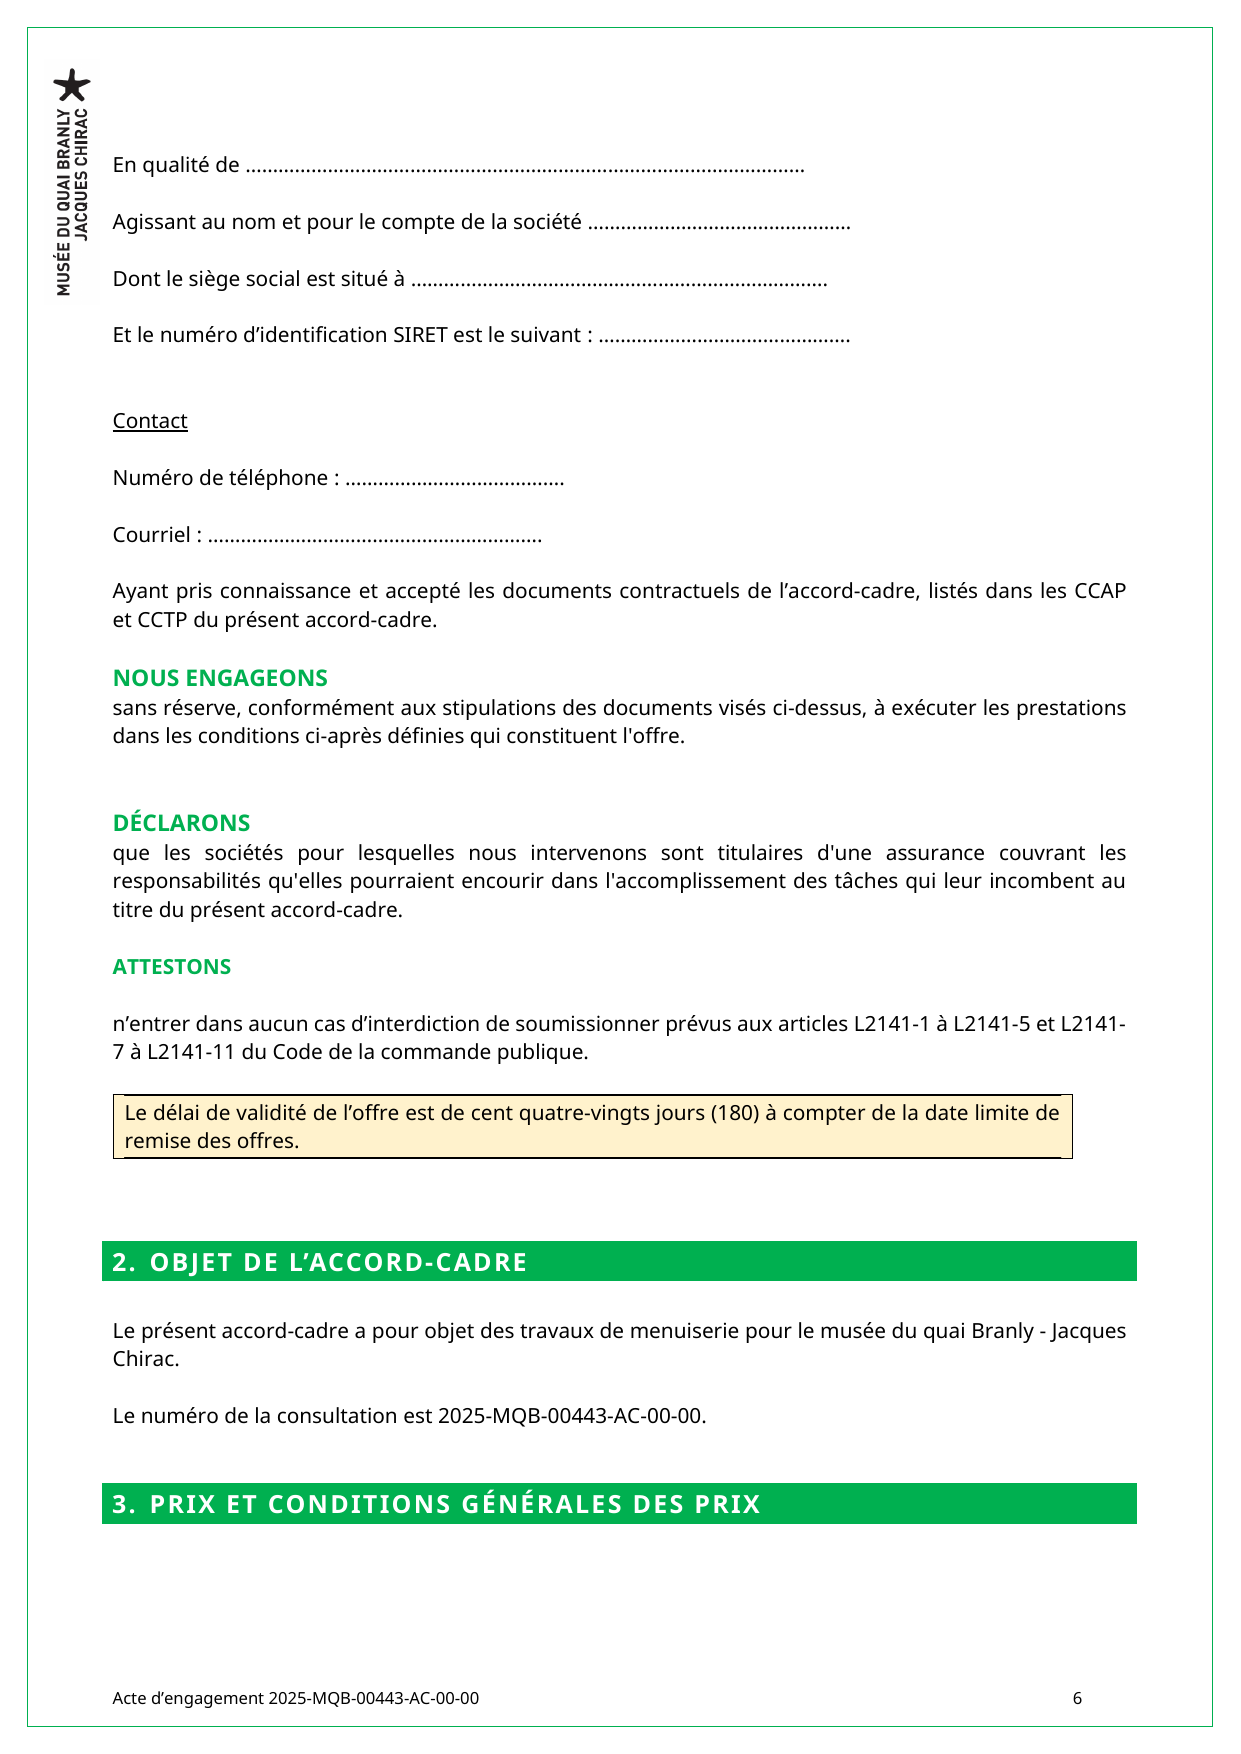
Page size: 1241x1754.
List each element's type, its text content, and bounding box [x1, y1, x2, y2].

text DÉCLARONS [112, 807, 1128, 838]
text Agissant au nom et pour le compte de la société ………………………………………… [112, 207, 1128, 235]
text Et le numéro d’identification SIRET est le suivant : ………………………………………. [112, 321, 1128, 349]
text Courriel : ……………………………………………………. [112, 520, 1128, 548]
text que les sociétés pour lesquelles nous intervenons sont titulaires d'une assurance couvrant les responsabilités qu'elles pourraient encourir dans l'accomplissement des tâches qui leur incombent au titre du présent accord-cadre. [112, 838, 1128, 923]
text NOUS ENGAGEONS [112, 662, 1128, 693]
text Ayant pris connaissance et accepté les documents contractuels de l’accord-cadre, listés dans les CCAP et CCTP du présent accord-cadre. [112, 577, 1128, 633]
text En qualité de ………………………………………………………………………………………… [112, 150, 1128, 178]
text Numéro de téléphone : …………………………………. [112, 463, 1128, 491]
text Contact [112, 406, 1128, 434]
text ATTESTONS [112, 952, 1128, 980]
text sans réserve, conformément aux stipulations des documents visés ci-dessus, à exécuter les prestations dans les conditions ci-après définies qui constituent l'offre. [112, 693, 1128, 750]
text Dont le siège social est situé à …………………………………………………………………. [112, 264, 1128, 292]
title Objet de l’accord-cadre [104, 1242, 1136, 1280]
text n’entrer dans aucun cas d’interdiction de soumissionner prévus aux articles L2141-1 à L2141-5 et L2141-7 à L2141-11 du Code de la commande publique. [112, 1009, 1128, 1066]
text Le présent accord-cadre a pour objet des travaux de menuiserie pour le musée du quai Branly - Jacques Chirac. [112, 1316, 1128, 1373]
title Prix et conditions générales des prix [104, 1484, 1136, 1523]
text Le numéro de la consultation est 2025-MQB-00443-AC-00-00. [112, 1401, 1128, 1430]
